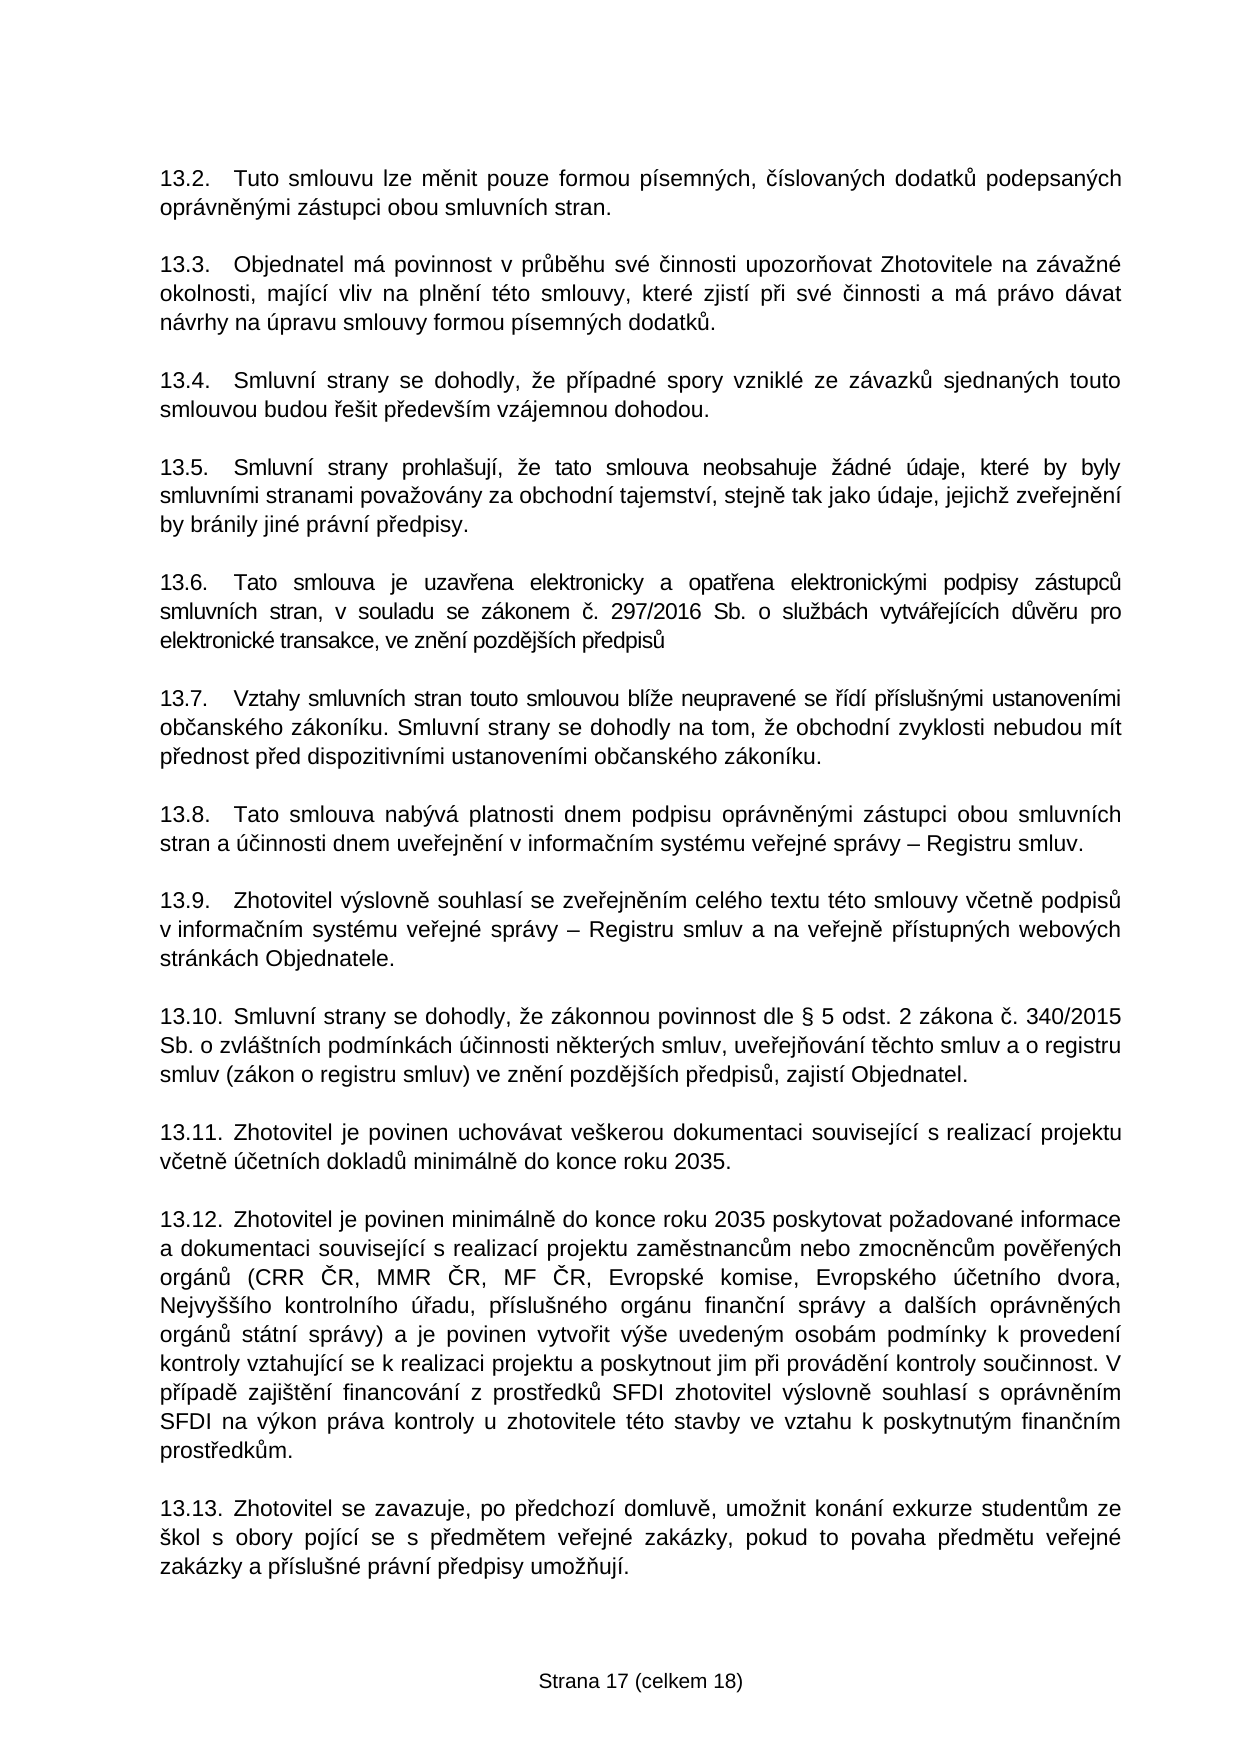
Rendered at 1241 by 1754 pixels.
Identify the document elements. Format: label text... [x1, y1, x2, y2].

list Tuto smlouvu lze měnit pouze formou písemných, číslovaných dodatků podepsaných oprávněnými zástupci obou smluvních stran. [159, 164, 1122, 220]
list Zhotovitel výslovně souhlasí se zveřejněním celého textu této smlouvy včetně podpisů v informačním systému veřejné správy – Registru smluv a na veřejně přístupných webových stránkách Objednatele. [159, 887, 1122, 972]
list Objednatel má povinnost v průběhu své činnosti upozorňovat Zhotovitele na závažné okolnosti, mající vliv na plnění této smlouvy, které zjistí při své činnosti a má právo dávat návrhy na úpravu smlouvy formou písemných dodatků. [159, 251, 1122, 336]
list Tato smlouva je uzavřena elektronicky a opatřena elektronickými podpisy zástupců smluvních stran, v souladu se zákonem č. 297/2016 Sb. o službách vytvářejících důvěru pro elektronické transakce, ve znění pozdějších předpisů [159, 569, 1122, 654]
list Zhotovitel je povinen uchovávat veškerou dokumentaci související s realizací projektu včetně účetních dokladů minimálně do konce roku 2035. [159, 1119, 1122, 1174]
list Zhotovitel se zavazuje, po předchozí domluvě, umožnit konání exkurze studentům ze škol s obory pojící se s předmětem veřejné zakázky, pokud to povaha předmětu veřejné zakázky a příslušné právní předpisy umožňují. [159, 1495, 1122, 1579]
list Smluvní strany se dohodly, že případné spory vzniklé ze závazků sjednaných touto smlouvou budou řešit především vzájemnou dohodou. [159, 367, 1122, 422]
list Smluvní strany se dohodly, že zákonnou povinnost dle § 5 odst. 2 zákona č. 340/2015 Sb. o zvláštních podmínkách účinnosti některých smluv, uveřejňování těchto smluv a o registru smluv (zákon o registru smluv) ve znění pozdějších předpisů, zajistí Objednatel. [159, 1003, 1122, 1087]
list Tato smlouva nabývá platnosti dnem podpisu oprávněnými zástupci obou smluvních stran a účinnosti dnem uveřejnění v informačním systému veřejné správy – Registru smluv. [159, 801, 1122, 856]
list Smluvní strany prohlašují, že tato smlouva neobsahuje žádné údaje, které by byly smluvními stranami považovány za obchodní tajemství, stejně tak jako údaje, jejichž zveřejnění by bránily jiné právní předpisy. [159, 453, 1122, 538]
list Zhotovitel je povinen minimálně do konce roku 2035 poskytovat požadované informace a dokumentaci související s realizací projektu zaměstnancům nebo zmocněncům pověřených orgánů (CRR ČR, MMR ČR, MF ČR, Evropské komise, Evropského účetního dvora, Nejvyššího kontrolního úřadu, příslušného orgánu finanční správy a dalších oprávněných orgánů státní správy) a je povinen vytvořit výše uvedeným osobám podmínky k provedení kontroly vztahující se k realizaci projektu a poskytnout jim při provádění kontroly součinnost. V případě zajištění financování z prostředků SFDI zhotovitel výslovně souhlasí s oprávněním SFDI na výkon práva kontroly u zhotovitele této stavby ve vztahu k poskytnutým finančním prostředkům. [159, 1206, 1122, 1464]
list Vztahy smluvních stran touto smlouvou blíže neupravené se řídí příslušnými ustanoveními občanského zákoníku. Smluvní strany se dohodly na tom, že obchodní zvyklosti nebudou mít přednost před dispozitivními ustanoveními občanského zákoníku. [159, 685, 1122, 769]
